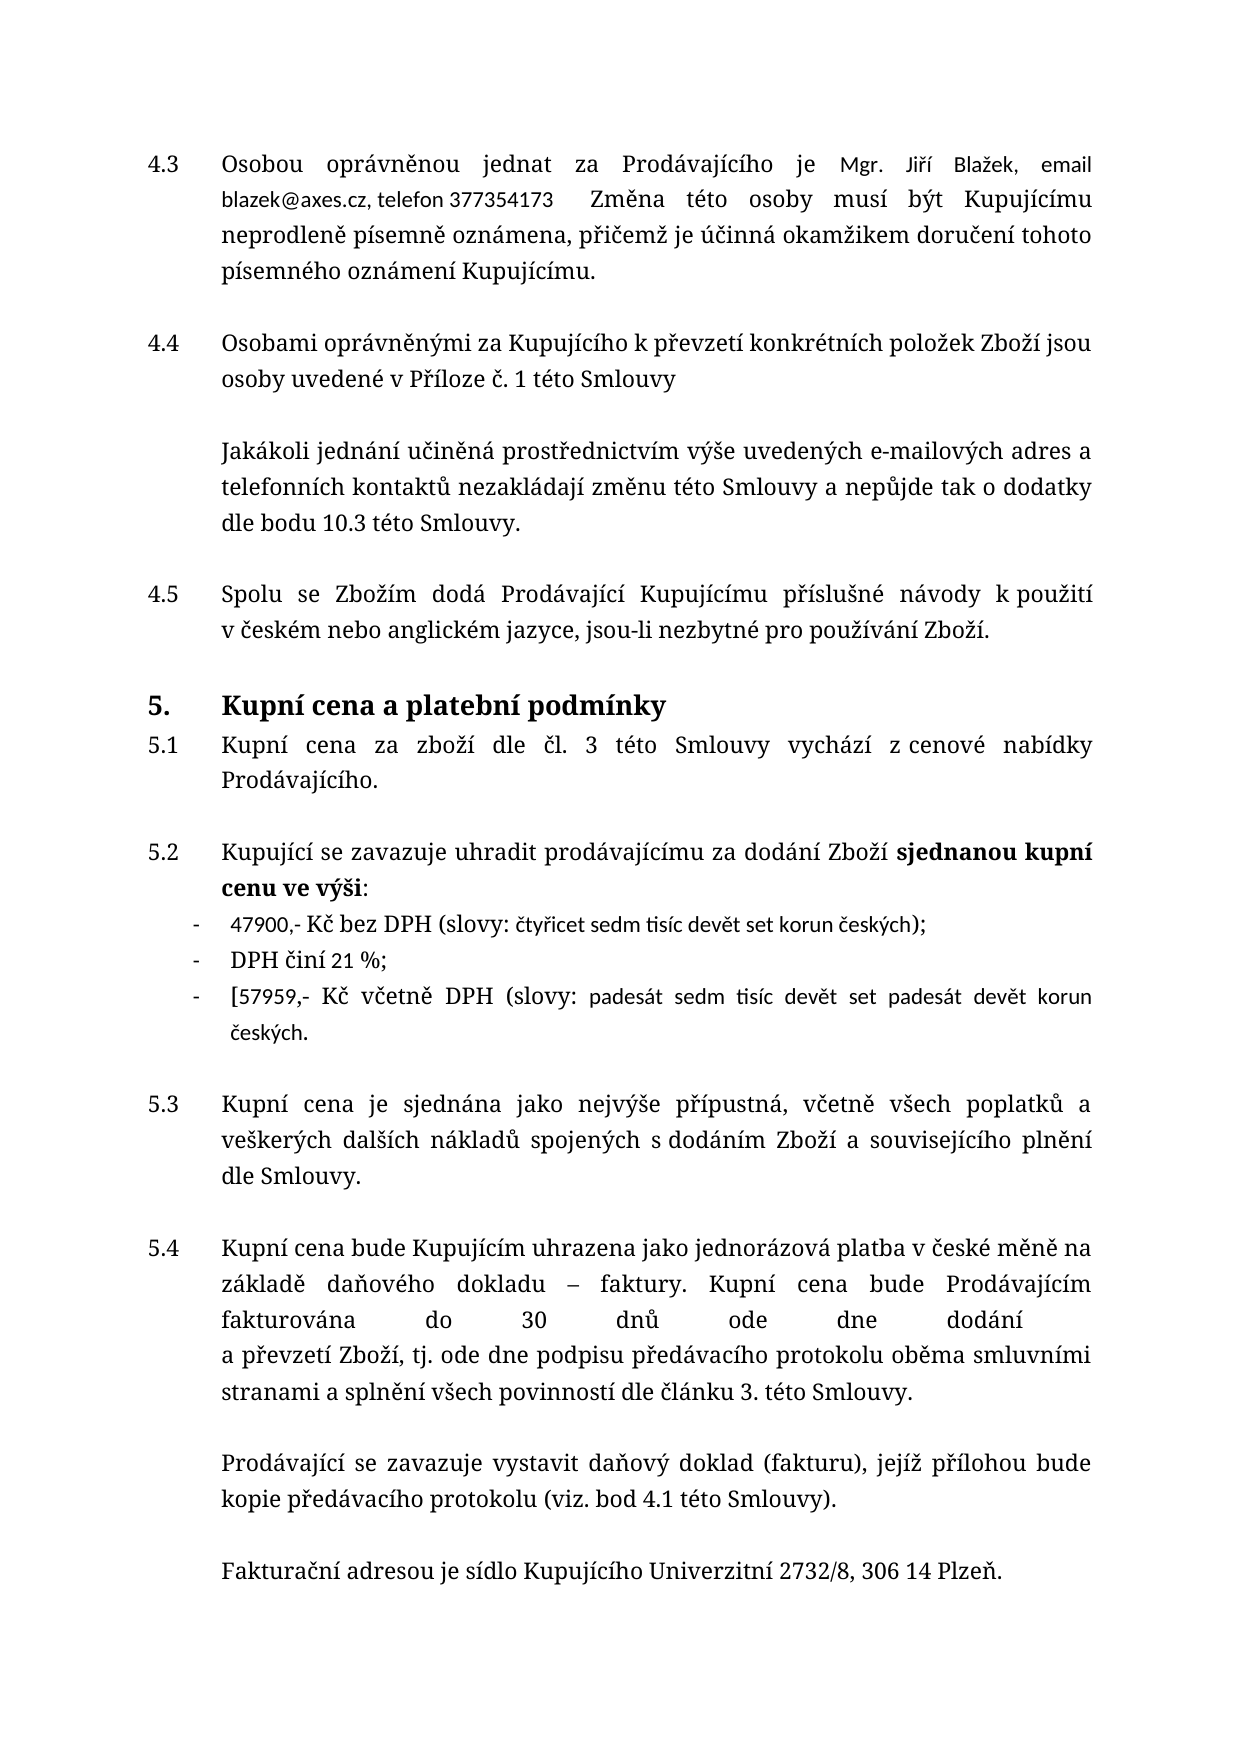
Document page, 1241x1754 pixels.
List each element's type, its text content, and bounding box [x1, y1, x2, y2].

text 5.2 Kupující se zavazuje uhradit prodávajícímu za dodání Zboží sjednanou kupní cenu ve výši: [148, 836, 1093, 903]
text 4.3 Osobou oprávněnou jednat za Prodávajícího je Mgr. Jiří Blažek, email blazek@axes.cz, telefon 377354173 Změna této osoby musí být Kupujícímu neprodleně písemně oznámena, přičemž je účinná okamžikem doručení tohoto písemného oznámení Kupujícímu. [148, 148, 1093, 286]
text 5.3 Kupní cena je sjednána jako nejvýše přípustná, včetně všech poplatků a veškerých dalších nákladů spojených s dodáním Zboží a souvisejícího plnění dle Smlouvy. [148, 1088, 1093, 1191]
text 5.4 Kupní cena bude Kupujícím uhrazena jako jednorázová platba v české měně na základě daňového dokladu – faktury. Kupní cena bude Prodávajícím fakturována do 30 dnů ode dne dodání a převzetí Zboží, tj. ode dne podpisu předávacího protokolu oběma smluvními stranami a splnění všech povinností dle článku 3. této Smlouvy. [148, 1232, 1093, 1407]
text Prodávající se zavazuje vystavit daňový doklad (fakturu), jejíž přílohou bude kopie předávacího protokolu (viz. bod 4.1 této Smlouvy). [221, 1447, 1093, 1514]
text Jakákoli jednání učiněná prostřednictvím výše uvedených e-mailových adres a telefonních kontaktů nezakládají změnu této Smlouvy a nepůjde tak o dodatky dle bodu 10.3 této Smlouvy. [221, 434, 1093, 538]
text Fakturační adresou je sídlo Kupujícího Univerzitní 2732/8, 306 14 Plzeň. [221, 1555, 1093, 1586]
list [57959,- Kč včetně DPH (slovy: padesát sedm tisíc devět set padesát devět korun českých. [193, 980, 1093, 1047]
text 4.4 Osobami oprávněnými za Kupujícího k převzetí konkrétních položek Zboží jsou osoby uvedené v Příloze č. 1 této Smlouvy [148, 327, 1093, 394]
text 5.1 Kupní cena za zboží dle čl. 3 této Smlouvy vychází z cenové nabídky Prodávajícího. [148, 728, 1093, 796]
text 5. Kupní cena a platební podmínky [148, 686, 1093, 723]
list 47900,- Kč bez DPH (slovy: čtyřicet sedm tisíc devět set korun českých); [193, 908, 1093, 939]
text 4.5 Spolu se Zbožím dodá Prodávající Kupujícímu příslušné návody k použití v českém nebo anglickém jazyce, jsou-li nezbytné pro používání Zboží. [148, 578, 1093, 646]
list DPH činí 21 %; [193, 944, 1093, 975]
